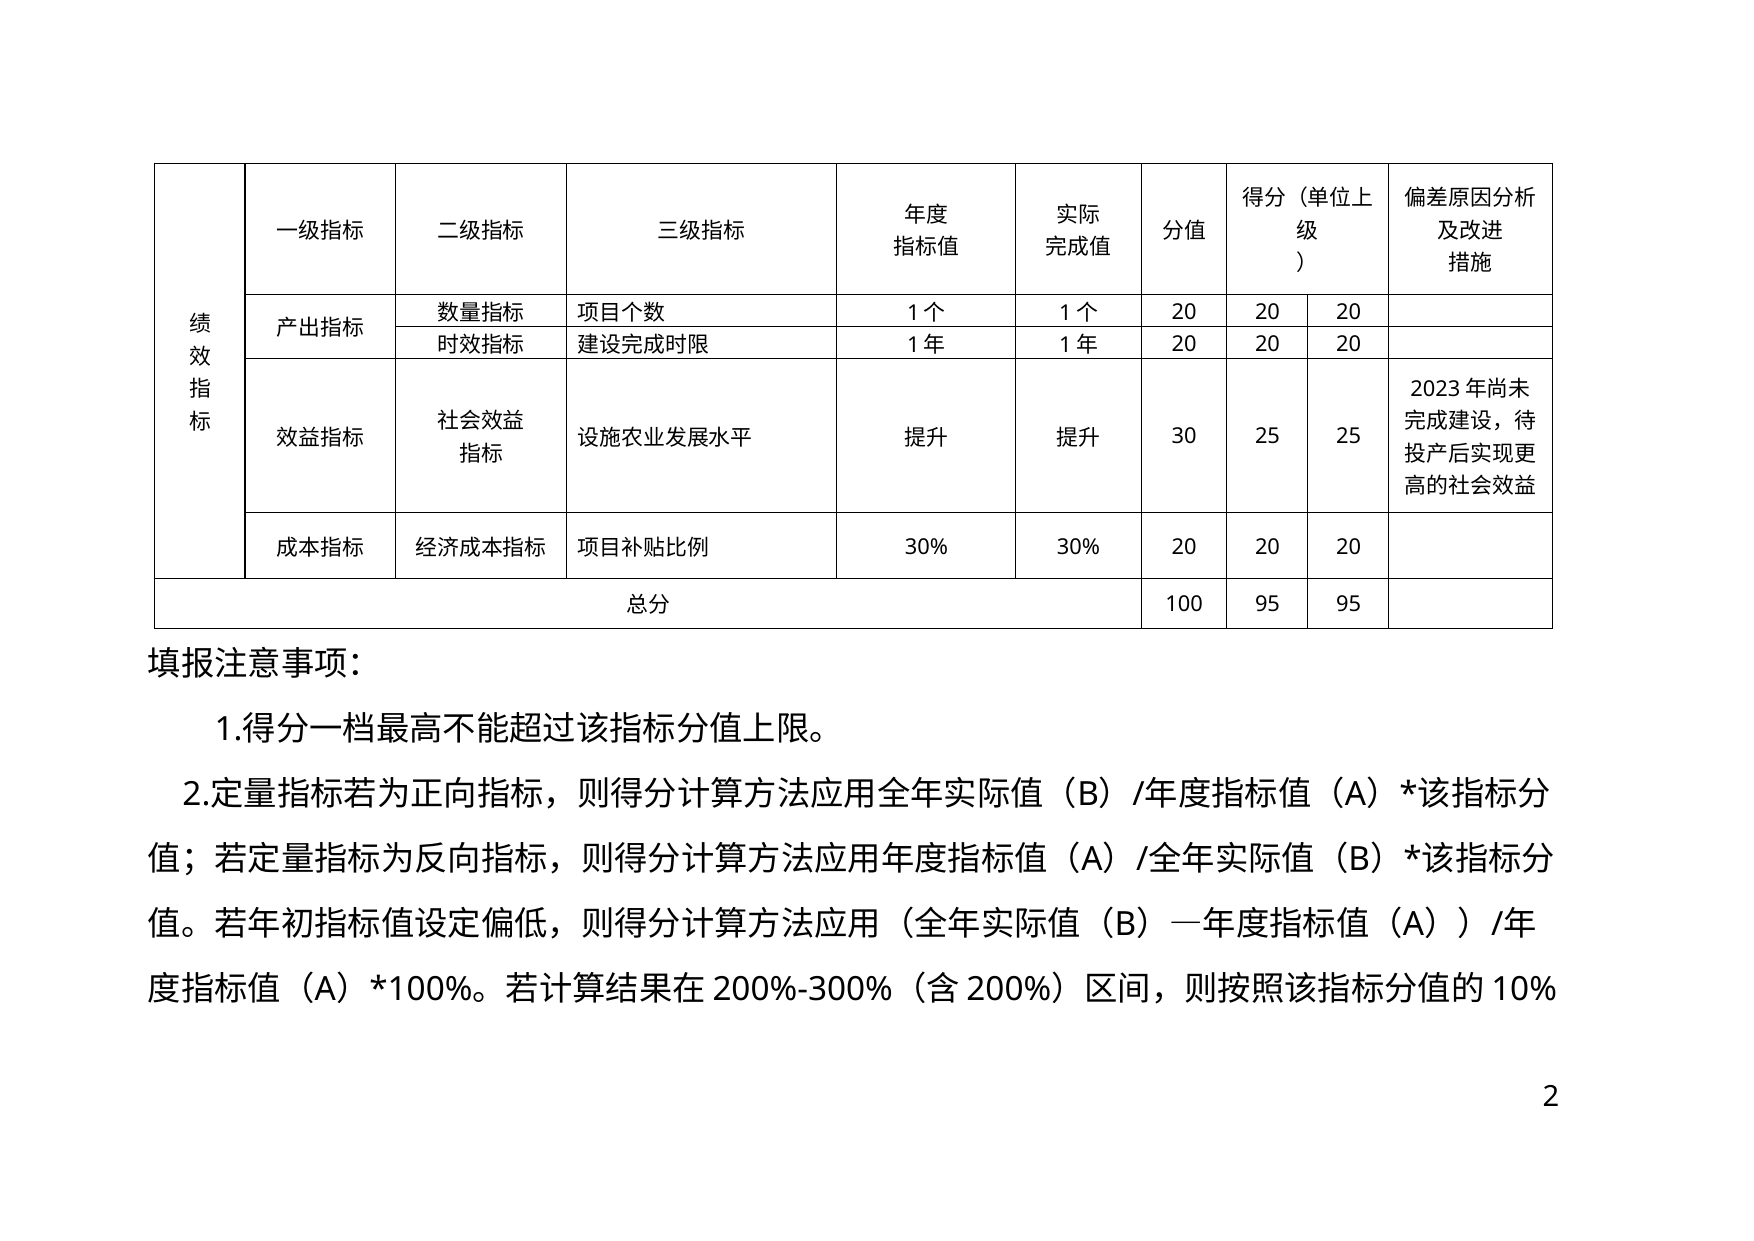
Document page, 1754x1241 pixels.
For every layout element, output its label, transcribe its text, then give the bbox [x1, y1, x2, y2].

table_cell 项目补贴比例 [567, 513, 836, 578]
table_cell 2023年尚未完成建设，待投产后实现更高的社会效益 [1389, 359, 1552, 512]
table_cell 实际 完成值 [1016, 164, 1141, 294]
table_cell 1年 [1016, 327, 1141, 357]
table_cell 项目个数 [567, 295, 836, 326]
table_cell 20 [1142, 513, 1226, 578]
table_cell 20 [1227, 513, 1307, 578]
table_cell 效益指标 [246, 359, 395, 512]
table_cell 30% [837, 513, 1015, 578]
table_cell 提升 [837, 359, 1015, 512]
table_cell 25 [1308, 359, 1388, 512]
table_cell 100 [1142, 579, 1226, 628]
table_cell 20 [1142, 327, 1226, 357]
table_cell 95 [1227, 579, 1307, 628]
table_cell [1389, 327, 1552, 357]
table_cell 25 [1227, 359, 1307, 512]
text 填报注意事项： [148, 629, 1559, 694]
table_cell [1389, 513, 1552, 578]
table_cell 1年 [837, 327, 1015, 357]
table_cell 1个 [837, 295, 1015, 326]
table_cell 30 [1142, 359, 1226, 512]
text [148, 759, 1559, 1019]
table_cell 20 [1227, 327, 1307, 357]
table_cell 数量指标 [396, 295, 566, 326]
text 1.得分一档最高不能超过该指标分值上限。 [148, 694, 1559, 759]
table_cell [1389, 579, 1552, 628]
table_cell 20 [1308, 327, 1388, 357]
table_cell 年度 指标值 [837, 164, 1015, 294]
table_cell 20 [1308, 295, 1388, 326]
table_cell 成本指标 [246, 513, 395, 578]
table_cell [1389, 295, 1552, 326]
table_cell 绩 效 指 标 [155, 164, 244, 578]
table_cell 提升 [1016, 359, 1141, 512]
table_cell 30% [1016, 513, 1141, 578]
table_cell 产出指标 [246, 295, 395, 357]
table_cell 偏差原因分析及改进 措施 [1389, 164, 1552, 294]
table_cell 20 [1308, 513, 1388, 578]
table_cell 95 [1308, 579, 1388, 628]
table_cell 二级指标 [396, 164, 566, 294]
table_cell 建设完成时限 [567, 327, 836, 357]
table_cell 20 [1142, 295, 1226, 326]
table_cell 社会效益 指标 [396, 359, 566, 512]
table_cell 三级指标 [567, 164, 836, 294]
table_cell 设施农业发展水平 [567, 359, 836, 512]
table_cell 20 [1227, 295, 1307, 326]
table_cell 一级指标 [246, 164, 395, 294]
table_cell 1个 [1016, 295, 1141, 326]
table_cell 总分 [155, 579, 1141, 628]
table_cell 时效指标 [396, 327, 566, 357]
table_cell 经济成本指标 [396, 513, 566, 578]
table_cell 得分（单位上级 ） [1227, 164, 1388, 294]
table_cell 分值 [1142, 164, 1226, 294]
